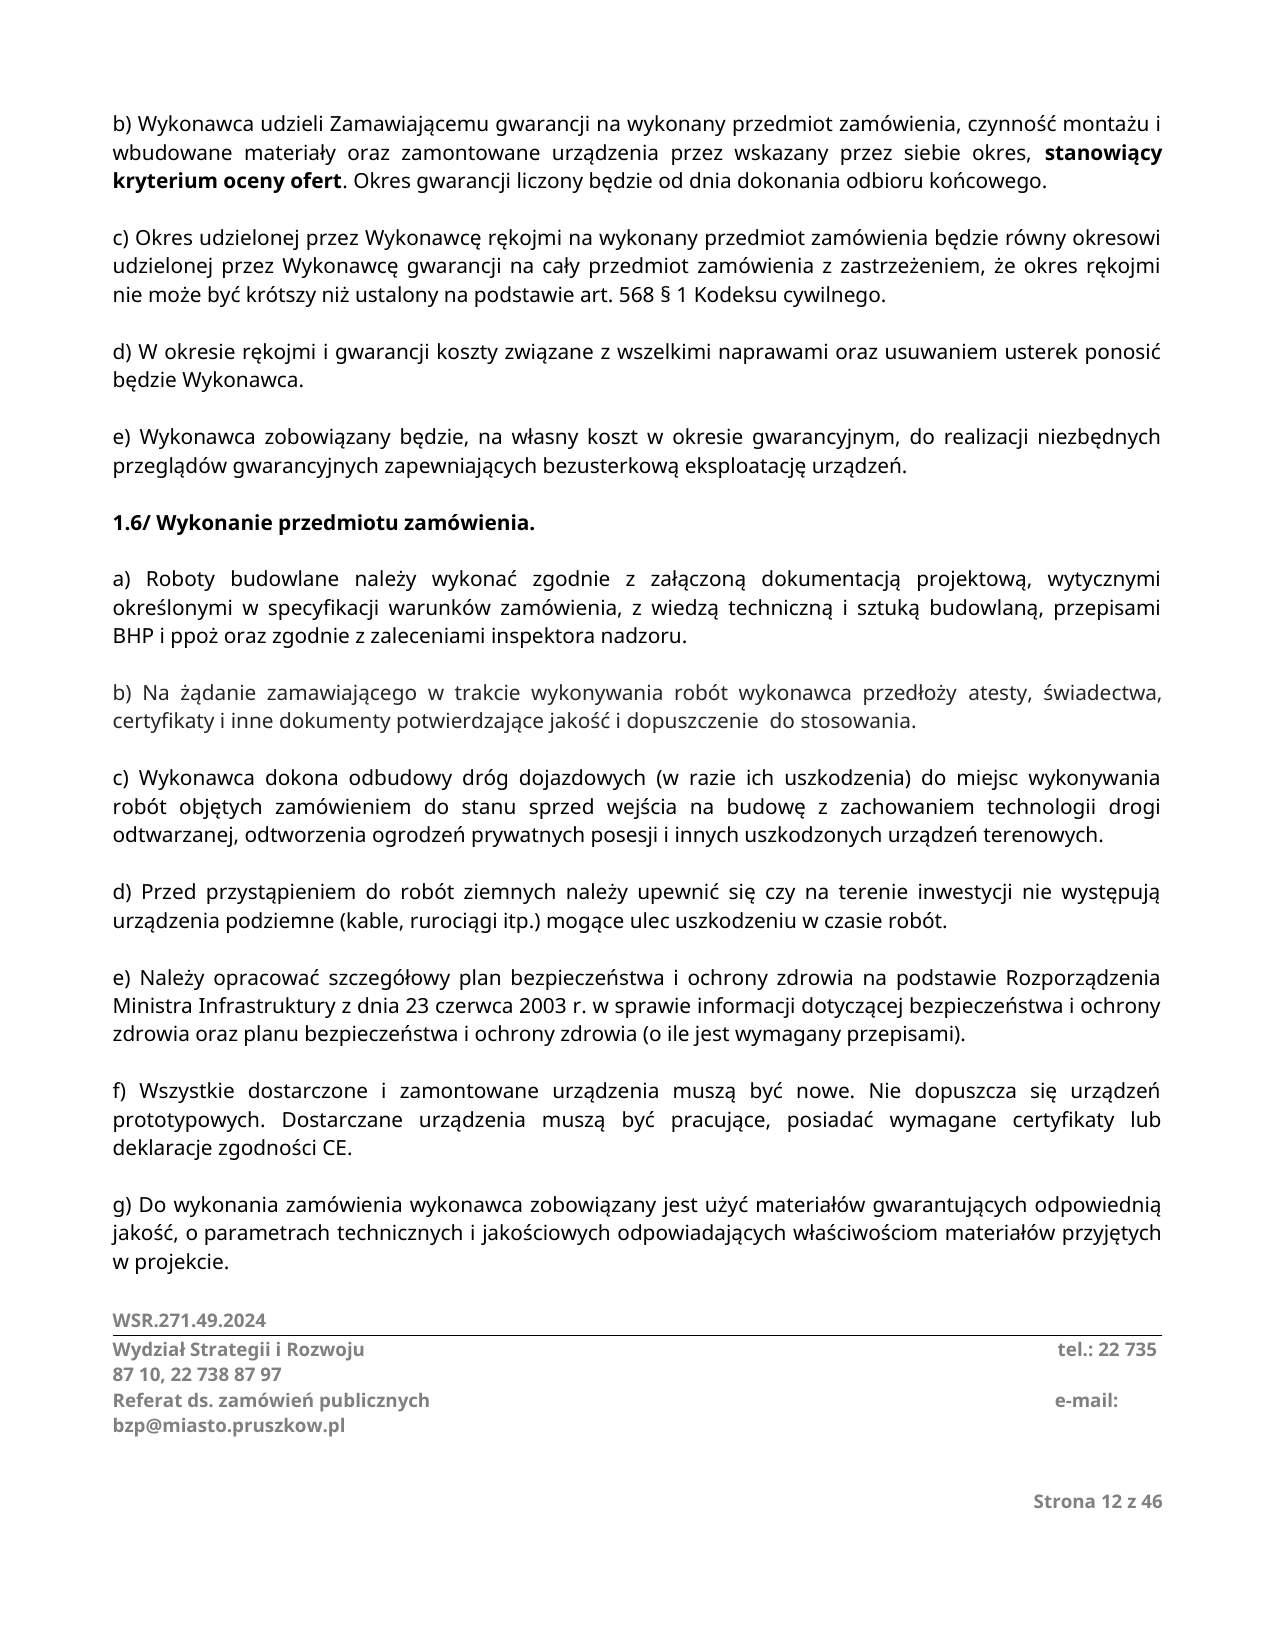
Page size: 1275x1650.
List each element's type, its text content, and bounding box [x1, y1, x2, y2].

text d) Przed przystąpieniem do robót ziemnych należy upewnić się czy na terenie inwestycji nie występują urządzenia podziemne (kable, rurociągi itp.) mogące ulec uszkodzeniu w czasie robót. [112, 877, 1162, 934]
text f) Wszystkie dostarczone i zamontowane urządzenia muszą być nowe. Nie dopuszcza się urządzeń prototypowych. Dostarczane urządzenia muszą być pracujące, posiadać wymagane certyfikaty lub deklaracje zgodności CE. [112, 1076, 1162, 1162]
text d) W okresie rękojmi i gwarancji koszty związane z wszelkimi naprawami oraz usuwaniem usterek ponosić będzie Wykonawca. [112, 337, 1162, 394]
text c) Wykonawca dokona odbudowy dróg dojazdowych (w razie ich uszkodzenia) do miejsc wykonywania robót objętych zamówieniem do stanu sprzed wejścia na budowę z zachowaniem technologii drogi odtwarzanej, odtworzenia ogrodzeń prywatnych posesji i innych uszkodzonych urządzeń terenowych. [112, 763, 1162, 849]
text 1.6/ Wykonanie przedmiotu zamówienia. [112, 508, 1162, 536]
text c) Okres udzielonej przez Wykonawcę rękojmi na wykonany przedmiot zamówienia będzie równy okresowi udzielonej przez Wykonawcę gwarancji na cały przedmiot zamówienia z zastrzeżeniem, że okres rękojmi nie może być krótszy niż ustalony na podstawie art. 568 § 1 Kodeksu cywilnego. [112, 223, 1162, 308]
text a) Roboty budowlane należy wykonać zgodnie z załączoną dokumentacją projektową, wytycznymi określonymi w specyfikacji warunków zamówienia, z wiedzą techniczną i sztuką budowlaną, przepisami BHP i ppoż oraz zgodnie z zaleceniami inspektora nadzoru. [112, 564, 1162, 650]
text b) Na żądanie zamawiającego w trakcie wykonywania robót wykonawca przedłoży atesty, świadectwa, certyfikaty i inne dokumenty potwierdzające jakość i dopuszczenie do stosowania. [112, 678, 1162, 735]
text e) Należy opracować szczegółowy plan bezpieczeństwa i ochrony zdrowia na podstawie Rozporządzenia Ministra Infrastruktury z dnia 23 czerwca 2003 r. w sprawie informacji dotyczącej bezpieczeństwa i ochrony zdrowia oraz planu bezpieczeństwa i ochrony zdrowia (o ile jest wymagany przepisami). [112, 963, 1162, 1048]
text e) Wykonawca zobowiązany będzie, na własny koszt w okresie gwarancyjnym, do realizacji niezbędnych przeglądów gwarancyjnych zapewniających bezusterkową eksploatację urządzeń. [112, 422, 1162, 479]
text b) Wykonawca udzieli Zamawiającemu gwarancji na wykonany przedmiot zamówienia, czynność montażu i wbudowane materiały oraz zamontowane urządzenia przez wskazany przez siebie okres, stanowiący kryterium oceny ofert. Okres gwarancji liczony będzie od dnia dokonania odbioru końcowego. [112, 109, 1162, 195]
text g) Do wykonania zamówienia wykonawca zobowiązany jest użyć materiałów gwarantujących odpowiednią jakość, o parametrach technicznych i jakościowych odpowiadających właściwościom materiałów przyjętych w projekcie. [112, 1190, 1162, 1275]
